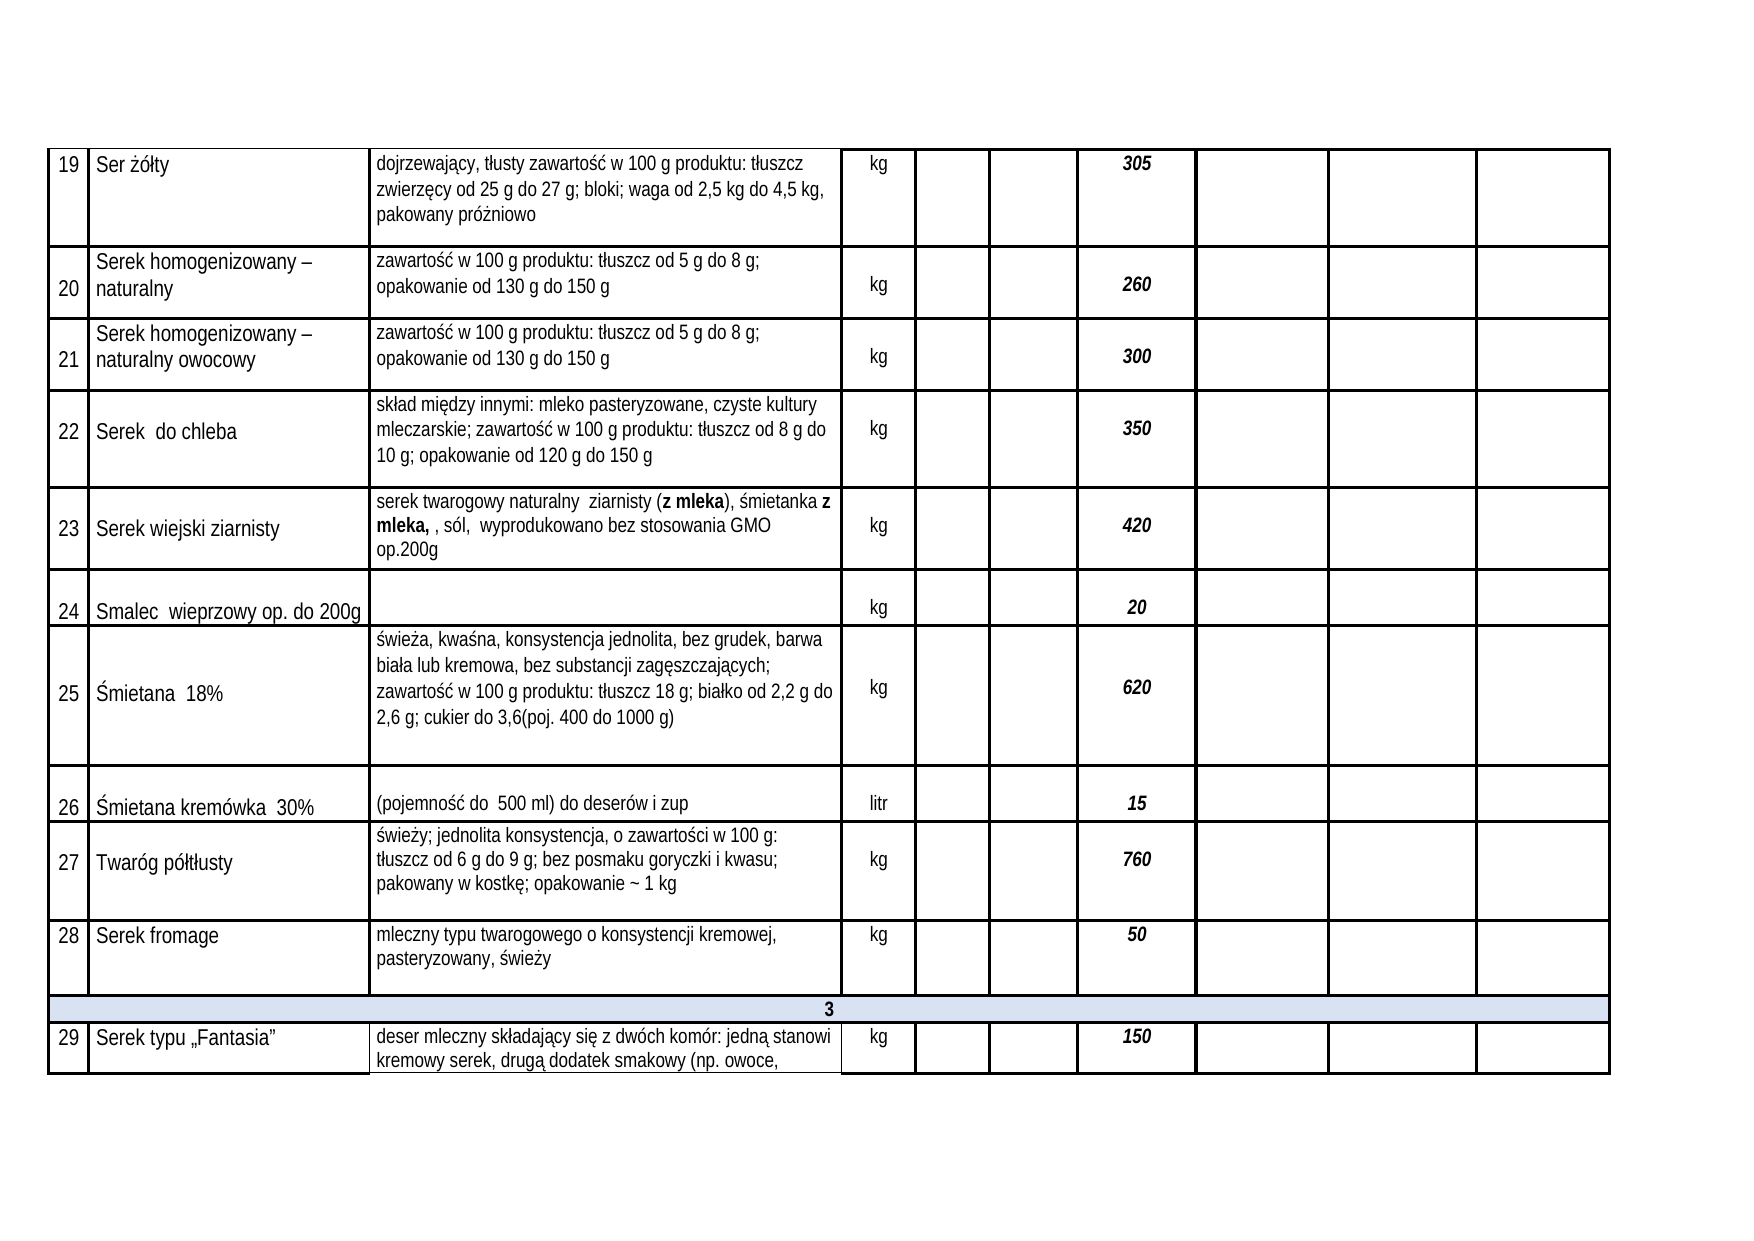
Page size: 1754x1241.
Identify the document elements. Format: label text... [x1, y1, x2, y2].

table_cell [1330, 627, 1475, 764]
table_cell [991, 627, 1076, 764]
table_cell [991, 151, 1076, 245]
table_cell 420 [1079, 489, 1194, 568]
table_cell [1330, 1024, 1475, 1072]
table_cell świeża, kwaśna, konsystencja jednolita, bez grudek, barwa biała lub kremowa, bez substancji zagęszczających; zawartość w 100 g produktu: tłuszcz 18 g; białko od 2,2 g do 2,6 g; cukier do 3,6(poj. 400 do 1000 g) [371, 627, 840, 764]
table_cell kg [843, 392, 914, 486]
table_cell serek twarogowy naturalny ziarnisty (z mleka), śmietanka z mleka, , sól, wyprodukowano bez stosowania GMO op.200g [371, 489, 840, 568]
table_cell kg [843, 627, 914, 764]
table_cell mleczny typu twarogowego o konsystencji kremowej, pasteryzowany, świeży [371, 922, 840, 994]
table_cell kg [843, 571, 914, 624]
table_cell 27 [50, 823, 87, 919]
table_cell [1198, 320, 1327, 388]
table_cell [1478, 627, 1608, 764]
table_cell 24 [50, 571, 87, 624]
table_cell [917, 1024, 988, 1072]
table_cell [1330, 392, 1475, 486]
table_cell 25 [50, 627, 87, 764]
table_cell [917, 489, 988, 568]
table_cell [991, 571, 1076, 624]
table_cell [1330, 320, 1475, 388]
table_cell Serek homogenizowany – naturalny [90, 248, 368, 317]
table_cell 23 [50, 489, 87, 568]
table_cell [991, 392, 1076, 486]
table_cell [1198, 489, 1327, 568]
table_cell [917, 767, 988, 820]
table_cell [370, 1024, 841, 1072]
table_cell [917, 627, 988, 764]
table_cell [1198, 767, 1327, 820]
table_cell [1198, 922, 1327, 994]
table_cell [1198, 248, 1327, 317]
table_cell [991, 767, 1076, 820]
table_cell Śmietana kremówka 30% [90, 767, 368, 820]
table_cell 19 [50, 149, 87, 245]
table_cell Smalec wieprzowy op. do 200g [90, 571, 368, 624]
table_cell [917, 922, 988, 994]
table_cell [917, 320, 988, 388]
table_cell 22 [50, 392, 87, 486]
table_cell kg [843, 248, 914, 317]
table_cell [991, 922, 1076, 994]
table_cell [371, 571, 840, 624]
table_cell 260 [1079, 248, 1194, 317]
table_cell zawartość w 100 g produktu: tłuszcz od 5 g do 8 g; opakowanie od 130 g do 150 g [371, 248, 840, 317]
table_cell [991, 823, 1076, 919]
table_cell dojrzewający, tłusty zawartość w 100 g produktu: tłuszcz zwierzęcy od 25 g do 27 g; bloki; waga od 2,5 kg do 4,5 kg, pakowany próżniowo [371, 149, 840, 245]
table_cell kg [843, 151, 914, 245]
table_cell 21 [50, 320, 87, 388]
table_cell 15 [1079, 767, 1194, 820]
table_cell [1478, 571, 1608, 624]
table_cell (pojemność do 500 ml) do deserów i zup [371, 767, 840, 820]
table_cell [917, 571, 988, 624]
table_cell 350 [1079, 392, 1194, 486]
table_cell [1478, 392, 1608, 486]
table_cell [991, 489, 1076, 568]
table_cell kg [843, 823, 914, 919]
table_cell kg [843, 320, 914, 388]
table_cell [991, 248, 1076, 317]
table_cell [1198, 627, 1327, 764]
table_cell 3 [50, 997, 1608, 1021]
table_cell [1198, 392, 1327, 486]
table_cell [1478, 767, 1608, 820]
table_cell Serek wiejski ziarnisty [90, 489, 368, 568]
table_cell Śmietana 18% [90, 627, 368, 764]
table_cell Serek fromage [90, 922, 368, 994]
table_cell [1330, 489, 1475, 568]
table_cell [1330, 248, 1475, 317]
table_cell [1330, 767, 1475, 820]
table_cell Serek homogenizowany – naturalny owocowy [90, 320, 368, 388]
table_cell kg [842, 1024, 914, 1072]
table_cell 20 [50, 248, 87, 317]
table_cell [1198, 823, 1327, 919]
table_cell [1478, 151, 1608, 245]
table_cell zawartość w 100 g produktu: tłuszcz od 5 g do 8 g; opakowanie od 130 g do 150 g [371, 320, 840, 388]
table_cell świeży; jednolita konsystencja, o zawartości w 100 g: tłuszcz od 6 g do 9 g; bez posmaku goryczki i kwasu; pakowany w kostkę; opakowanie ~ 1 kg [371, 823, 840, 919]
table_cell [90, 1024, 369, 1072]
table_cell [1198, 1024, 1327, 1072]
table_cell [1330, 823, 1475, 919]
table_cell [991, 320, 1076, 388]
table_cell [1198, 151, 1327, 245]
table_cell Twaróg półtłusty [90, 823, 368, 919]
table_cell skład między innymi: mleko pasteryzowane, czyste kultury mleczarskie; zawartość w 100 g produktu: tłuszcz od 8 g do 10 g; opakowanie od 120 g do 150 g [371, 392, 840, 486]
table_cell 300 [1079, 320, 1194, 388]
table_cell 29 [50, 1024, 87, 1072]
table_cell Serek do chleba [90, 392, 368, 486]
table_cell [1330, 571, 1475, 624]
table_cell [1478, 922, 1608, 994]
table_cell [1330, 922, 1475, 994]
table_cell 26 [50, 767, 87, 820]
table_cell [1478, 1024, 1608, 1072]
table_cell [991, 1024, 1076, 1072]
table_cell 28 [50, 922, 87, 994]
table_cell 20 [1079, 571, 1194, 624]
table_cell litr [843, 767, 914, 820]
table_cell 620 [1079, 627, 1194, 764]
table_cell kg [843, 489, 914, 568]
table_cell 305 [1079, 151, 1194, 245]
table_cell Ser żółty [90, 149, 368, 245]
table_cell [1478, 320, 1608, 388]
table_cell [1478, 823, 1608, 919]
table_cell [1478, 248, 1608, 317]
table_cell [917, 392, 988, 486]
table_cell 50 [1079, 922, 1194, 994]
table_cell [917, 151, 988, 245]
table_cell 760 [1079, 823, 1194, 919]
table_cell 150 [1079, 1024, 1194, 1072]
table_cell [1330, 151, 1475, 245]
table_cell [1198, 571, 1327, 624]
table_cell [1478, 489, 1608, 568]
table_cell [917, 248, 988, 317]
table_cell [917, 823, 988, 919]
table_cell kg [843, 922, 914, 994]
